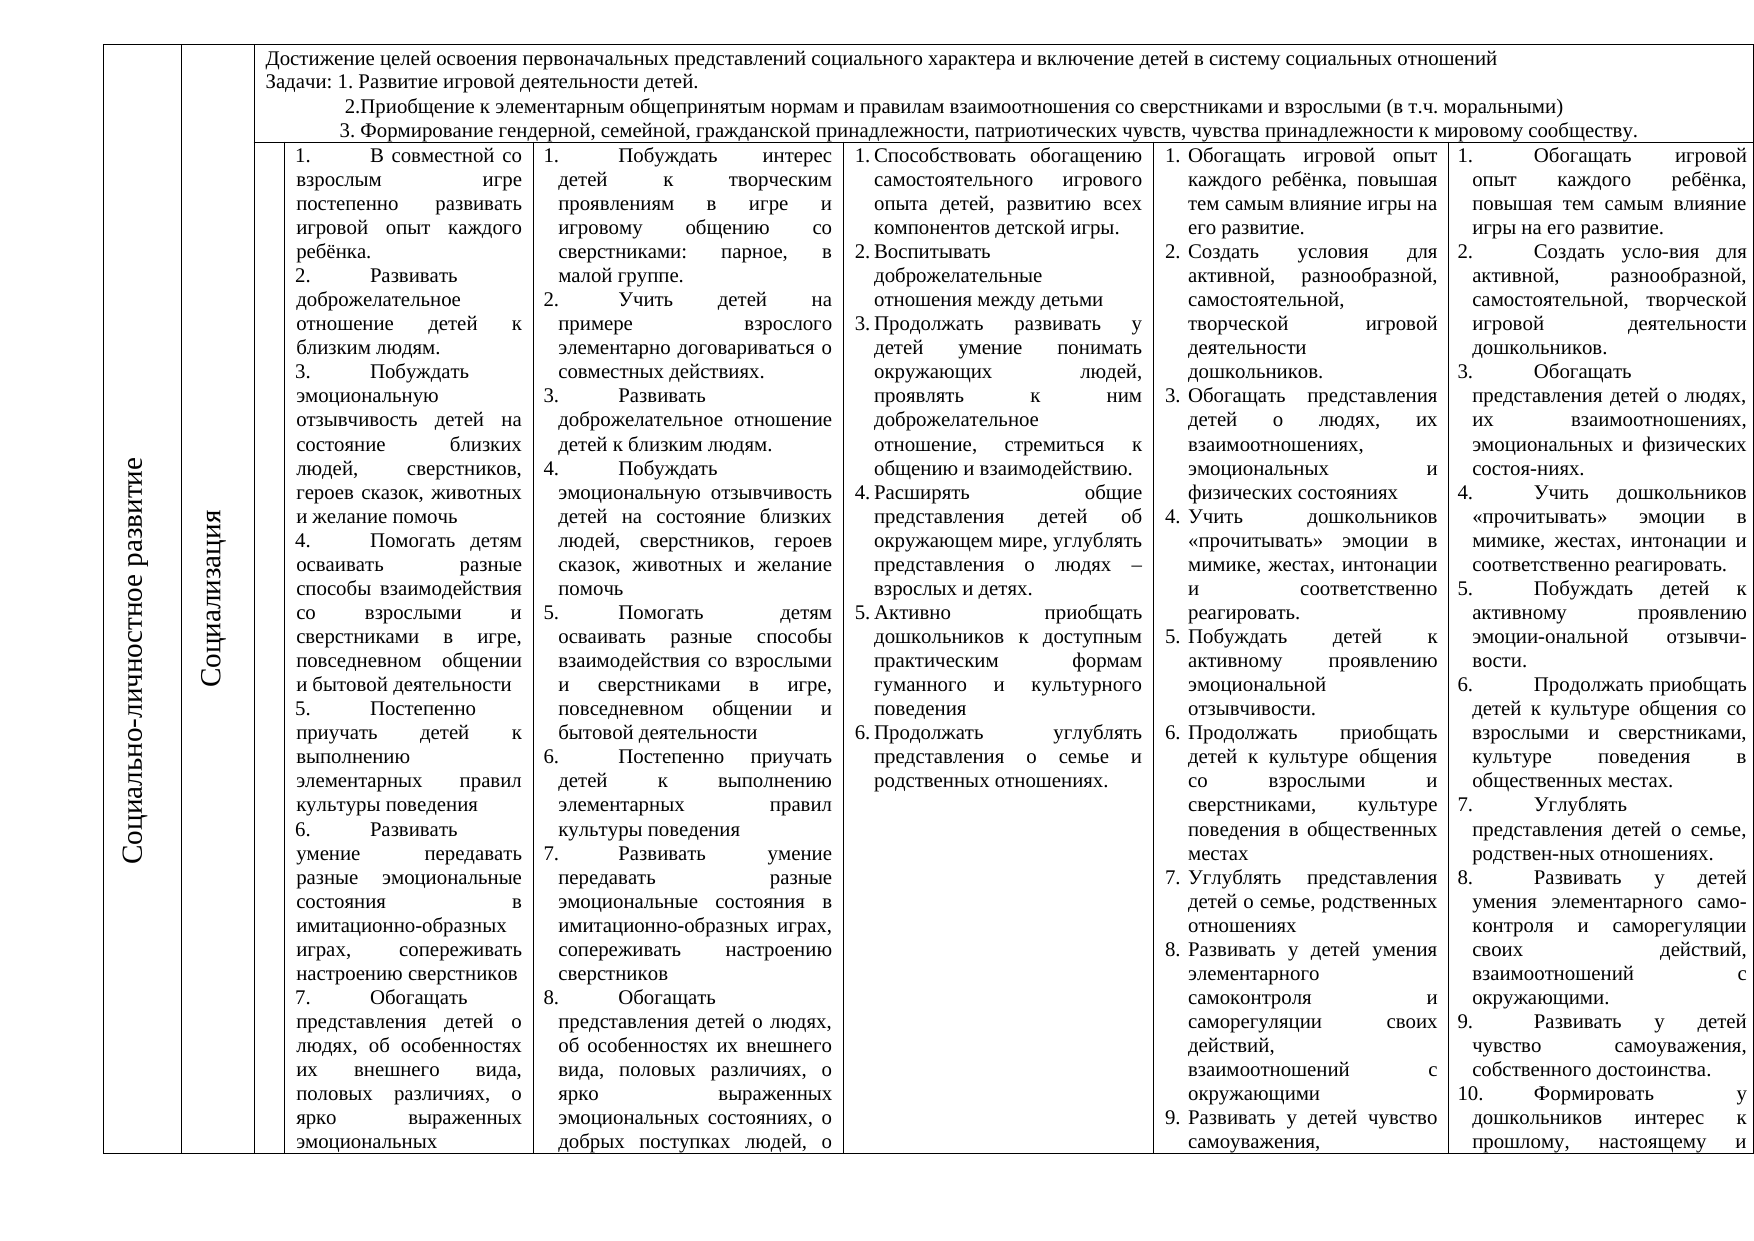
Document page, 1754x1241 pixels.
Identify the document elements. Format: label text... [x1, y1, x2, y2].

table_cell [255, 143, 284, 1153]
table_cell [534, 143, 843, 1153]
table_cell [1154, 143, 1448, 1153]
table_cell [844, 143, 1153, 1153]
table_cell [285, 143, 533, 1153]
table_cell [1449, 143, 1753, 1153]
table_cell Достижение целей освоения первоначальных представлений социального характера и включение детей в систему социальных отношений Задачи: 1. Развитие игровой деятельности детей. 2.Приобщение к элементарным общепринятым нормам и правилам взаимоотношения со сверстниками и взрослыми (в т.ч. моральными) 3. Формирование гендерной, семейной, гражданской принадлежности, патриотических чувств, чувства принадлежности к мировому сообществу. [255, 45, 1753, 142]
table_cell Социально-личностное развитие [104, 45, 181, 1153]
table_cell Социализация [182, 45, 254, 1153]
